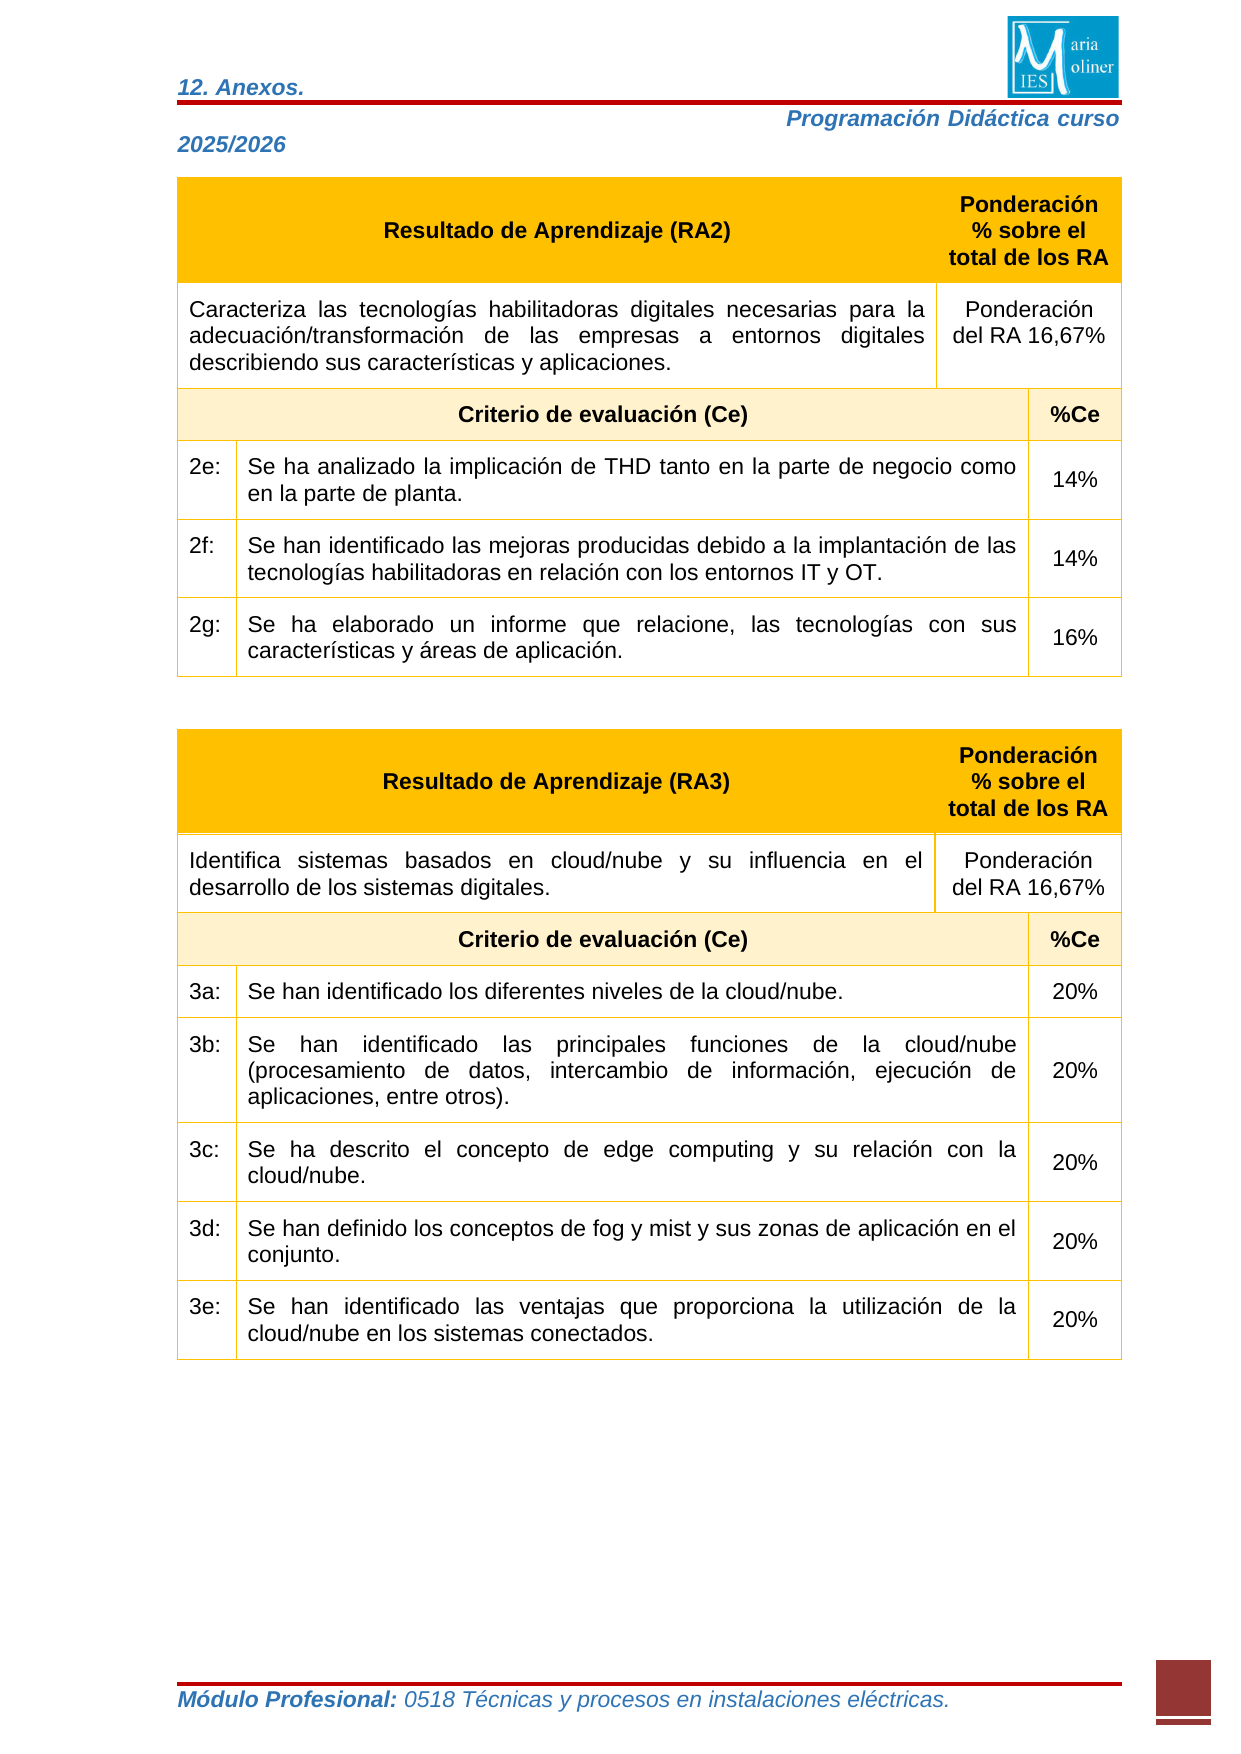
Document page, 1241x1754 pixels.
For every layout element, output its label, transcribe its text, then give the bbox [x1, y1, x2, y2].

table_cell 14% [1029, 520, 1121, 597]
table_cell Ponderación del RA 16,67% [936, 835, 1121, 912]
table_cell Identifica sistemas basados en cloud/nube y su influencia en el desarrollo de los sistemas digitales. [178, 835, 934, 912]
table_cell %Ce [1029, 913, 1121, 965]
table_cell 20% [1029, 1018, 1121, 1122]
table_cell 14% [1029, 441, 1121, 518]
table_cell Se han identificado las mejoras producidas debido a la implantación de las tecnologías habilitadoras en relación con los entornos IT y OT. [237, 520, 1028, 597]
table_cell Se ha elaborado un informe que relacione, las tecnologías con sus características y áreas de aplicación. [237, 598, 1028, 676]
table_cell 3b: [178, 1018, 236, 1122]
table_cell 3e: [178, 1281, 236, 1358]
table_cell Se ha descrito el concepto de edge computing y su relación con la cloud/nube. [237, 1123, 1028, 1201]
picture [1087, 43, 1097, 50]
table_cell 3c: [178, 1123, 236, 1201]
table_cell %Ce [1029, 389, 1121, 440]
table_cell Criterio de evaluación (Ce) [178, 913, 1028, 965]
table_cell 20% [1029, 966, 1121, 1017]
table_cell Criterio de evaluación (Ce) [178, 389, 1028, 440]
table_cell 2g: [178, 598, 236, 676]
table_cell 20% [1029, 1202, 1121, 1280]
picture [1072, 42, 1078, 49]
table_cell 16% [1029, 598, 1121, 676]
table_cell Se han identificado las principales funciones de la cloud/nube (procesamiento de datos, intercambio de información, ejecución de aplicaciones, entre otros). [237, 1018, 1028, 1122]
picture [1013, 22, 1070, 95]
table_cell Ponderación del RA 16,67% [937, 283, 1121, 387]
picture [1092, 65, 1098, 72]
table_cell Se ha analizado la implicación de THD tanto en la parte de negocio como en la parte de planta. [237, 441, 1028, 518]
table_cell Se han identificado los diferentes niveles de la cloud/nube. [237, 966, 1028, 1017]
table_header Ponderación % sobre el total de los RA [937, 178, 1121, 282]
table_cell 2f: [178, 520, 236, 597]
table_header Ponderación % sobre el total de los RA [936, 730, 1121, 833]
table_cell 20% [1029, 1123, 1121, 1201]
table_header Resultado de Aprendizaje (RA3) [178, 730, 934, 833]
table_cell 2e: [178, 441, 236, 518]
table_cell Se han identificado las ventajas que proporciona la utilización de la cloud/nube en los sistemas conectados. [237, 1281, 1028, 1358]
table_cell 20% [1029, 1281, 1121, 1358]
table_cell 3d: [178, 1202, 236, 1280]
table_header Resultado de Aprendizaje (RA2) [178, 178, 936, 282]
table_cell Se han definido los conceptos de fog y mist y sus zonas de aplicación en el conjunto. [237, 1202, 1028, 1280]
table_cell 3a: [178, 966, 236, 1017]
